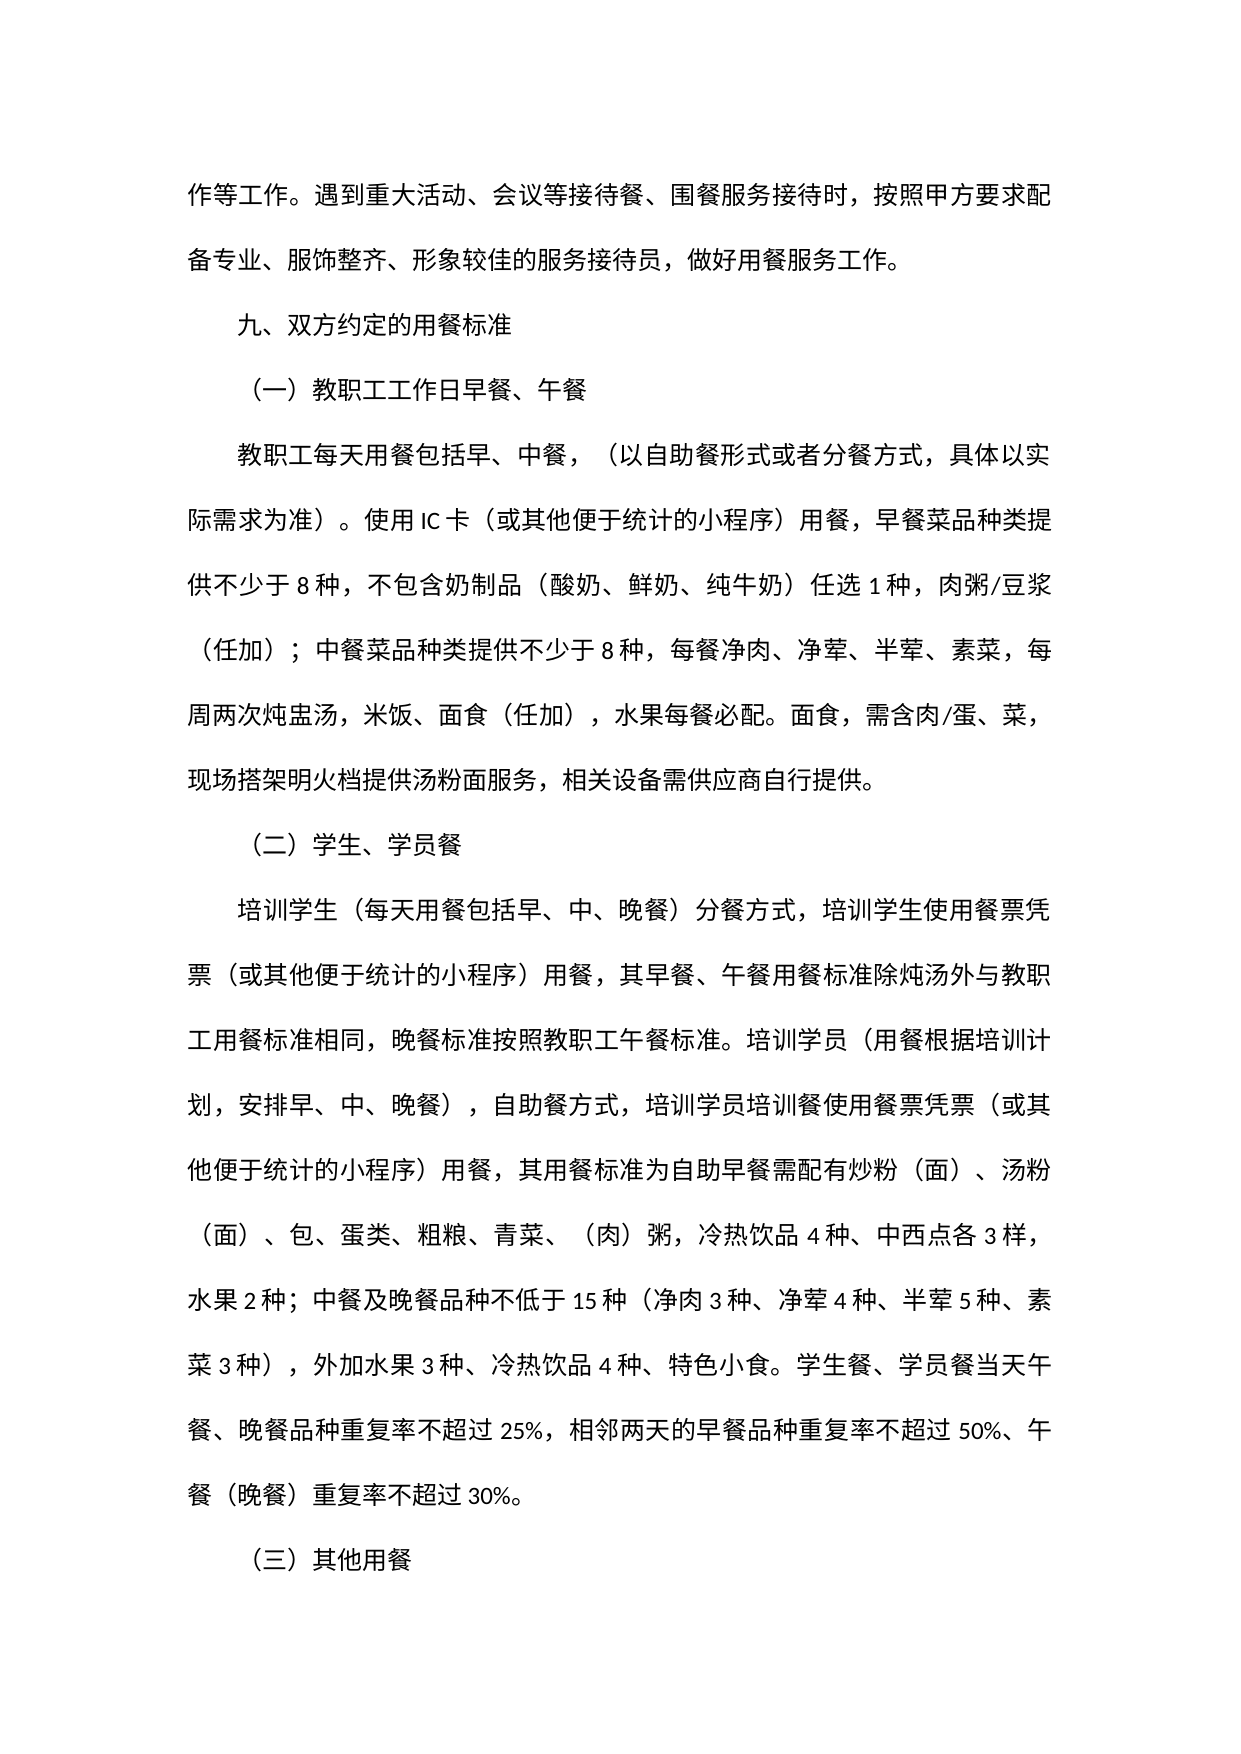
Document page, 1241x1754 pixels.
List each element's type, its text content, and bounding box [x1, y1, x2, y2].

text （一）教职工工作日早餐、午餐 [187, 357, 1053, 422]
text 培训学生（每天用餐包括早、中、晚餐）分餐方式，培训学生使用餐票凭票（或其他便于统计的小程序）用餐，其早餐、午餐用餐标准除炖汤外与教职工用餐标准相同，晚餐标准按照教职工午餐标准。培训学员（用餐根据培训计划，安排早、中、晚餐），自助餐方式，培训学员培训餐使用餐票凭票（或其他便于统计的小程序）用餐，其用餐标准为自助早餐需配有炒粉（面）、汤粉（面）、包、蛋类、粗粮、青菜、（肉）粥，冷热饮品4种、中西点各3样，水果2种；中餐及晚餐品种不低于15种（净肉3种、净荤4种、半荤5种、素菜3种），外加水果3种、冷热饮品4种、特色小食。学生餐、学员餐当天午餐、晚餐品种重复率不超过25%，相邻两天的早餐品种重复率不超过50%、午餐（晚餐）重复率不超过30%。 [187, 877, 1053, 1527]
text （三）其他用餐 [187, 1527, 1053, 1592]
text 九、双方约定的用餐标准 [187, 292, 1053, 357]
text （二）学生、学员餐 [187, 812, 1053, 877]
text 教职工每天用餐包括早、中餐，（以自助餐形式或者分餐方式，具体以实际需求为准）。使用IC卡（或其他便于统计的小程序）用餐，早餐菜品种类提供不少于8种，不包含奶制品（酸奶、鲜奶、纯牛奶）任选1种，肉粥/豆浆（任加）；中餐菜品种类提供不少于8种，每餐净肉、净荤、半荤、素菜，每周两次炖盅汤，米饭、面食（任加），水果每餐必配。面食，需含肉/蛋、菜，现场搭架明火档提供汤粉面服务，相关设备需供应商自行提供。 [187, 422, 1053, 812]
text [187, 162, 1053, 292]
